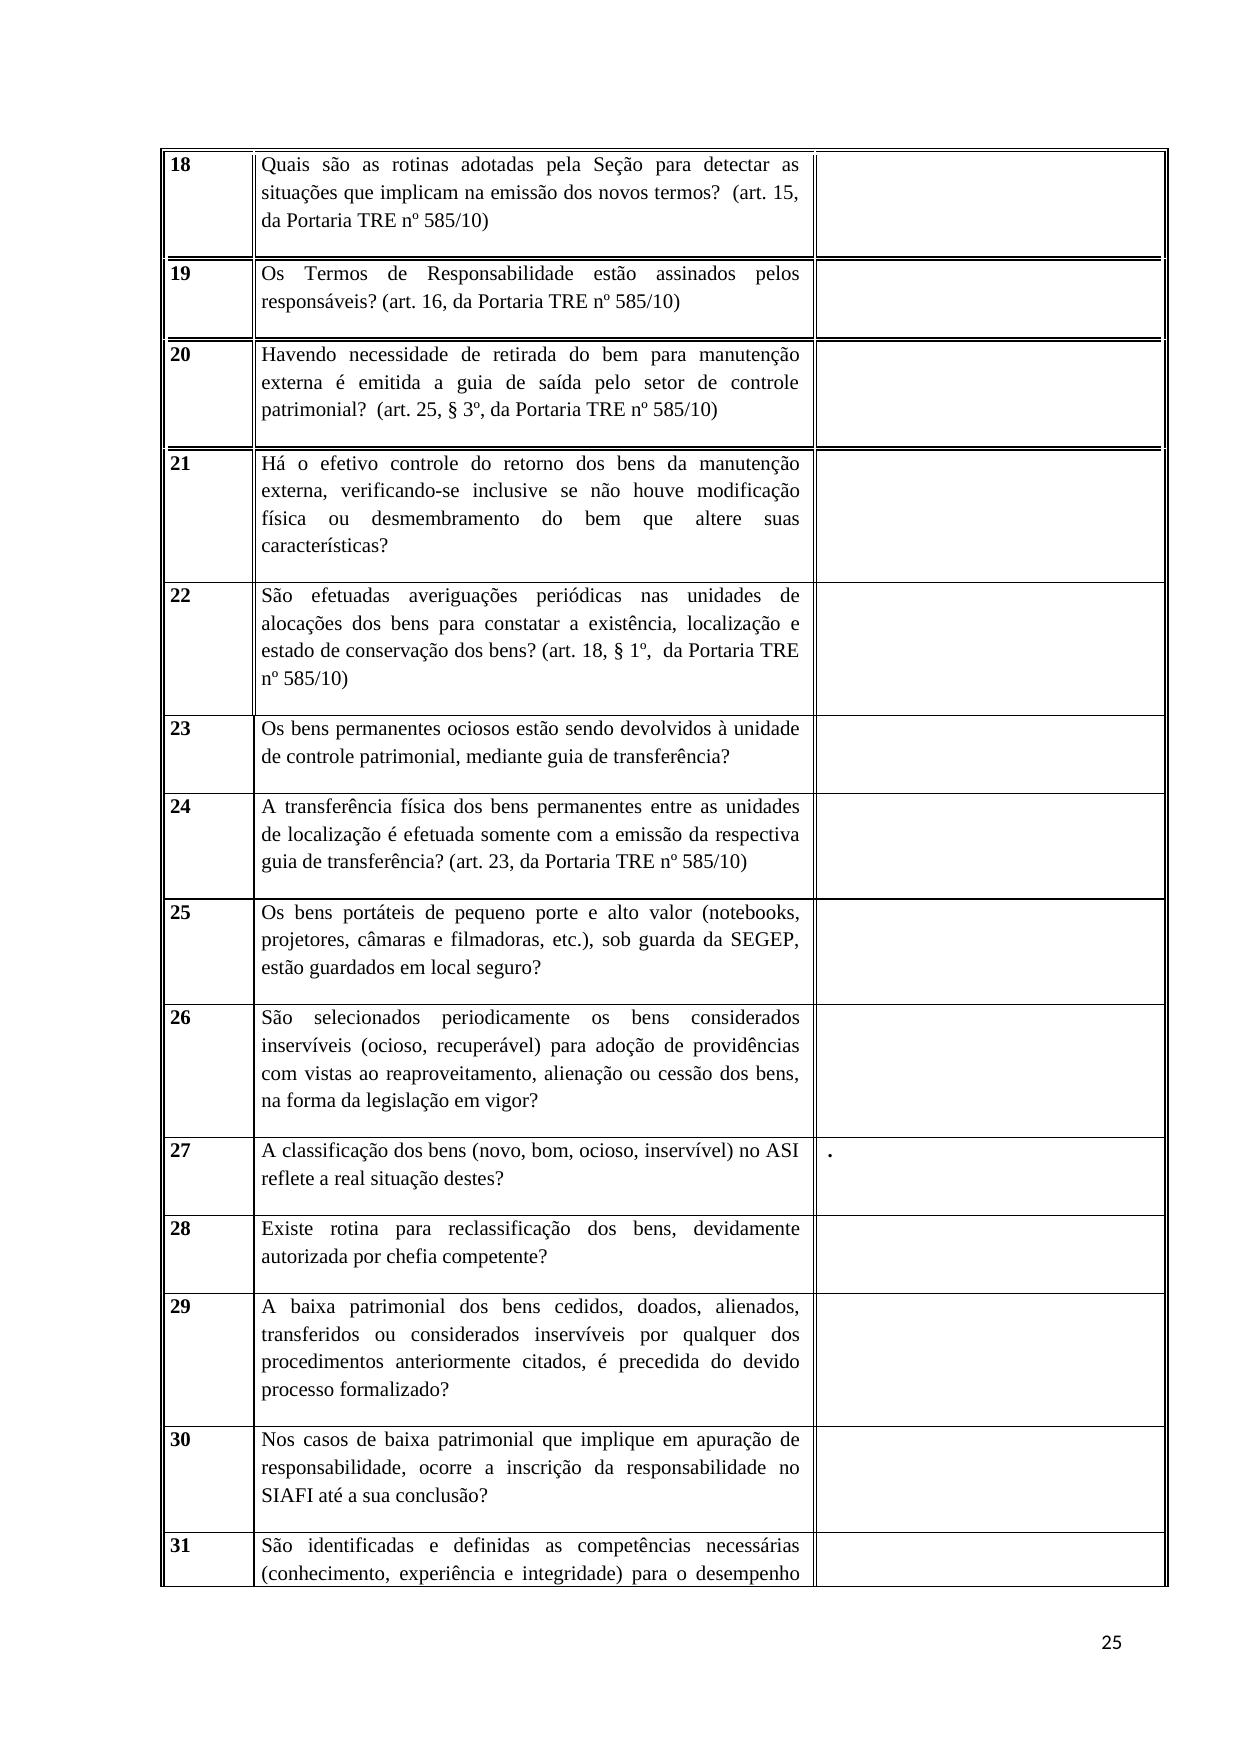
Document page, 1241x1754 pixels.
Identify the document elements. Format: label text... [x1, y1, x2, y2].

table_cell [815, 256, 1167, 337]
table_cell 18 [163, 149, 254, 256]
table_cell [255, 1533, 813, 1586]
table_cell A classificação dos bens (novo, bom, ocioso, inservível) no ASI reflete a real situação destes? [255, 1138, 813, 1215]
table_cell 25 [165, 900, 253, 1004]
table_cell São selecionados periodicamente os bens considerados inservíveis (ocioso, recuperável) para adoção de providências com vistas ao reaproveitamento, alienação ou cessão dos bens, na forma da legislação em vigor? [255, 1005, 813, 1137]
table_cell Quais são as rotinas adotadas pela Seção para detectar as situações que implicam na emissão dos novos termos? (art. 15, da Portaria TRE nº 585/10) [254, 149, 815, 256]
table_cell [815, 446, 1167, 582]
table_cell 19 [163, 256, 254, 337]
table_cell 22 [165, 583, 252, 715]
table_cell Os bens permanentes ociosos estão sendo devolvidos à unidade de controle patrimonial, mediante guia de transferência? [255, 716, 813, 793]
table_cell [817, 1533, 1164, 1586]
table_cell Há o efetivo controle do retorno dos bens da manutenção externa, verificando-se inclusive se não houve modificação física ou desmembramento do bem que altere suas características? [256, 451, 813, 582]
table_cell 29 [165, 1294, 253, 1426]
table_cell [817, 794, 1164, 898]
table_cell [817, 716, 1164, 793]
table_cell 28 [165, 1216, 253, 1293]
table_cell 26 [165, 1005, 253, 1137]
table_cell Nos casos de baixa patrimonial que implique em apuração de responsabilidade, ocorre a inscrição da responsabilidade no SIAFI até a sua conclusão? [255, 1427, 813, 1531]
table_cell . [817, 1138, 1164, 1215]
table_cell Os Termos de Responsabilidade estão assinados pelos responsáveis? (art. 16, da Portaria TRE nº 585/10) [256, 261, 813, 337]
table_cell [815, 152, 1164, 256]
table_cell [817, 1294, 1164, 1426]
table_cell [815, 337, 1167, 446]
table_cell A baixa patrimonial dos bens cedidos, doados, alienados, transferidos ou considerados inservíveis por qualquer dos procedimentos anteriormente citados, é precedida do devido processo formalizado? [255, 1294, 813, 1426]
table_cell 30 [165, 1427, 253, 1531]
table_cell Havendo necessidade de retirada do bem para manutenção externa é emitida a guia de saída pelo setor de controle patrimonial? (art. 25, § 3º, da Portaria TRE nº 585/10) [256, 342, 813, 446]
table_cell São efetuadas averiguações periódicas nas unidades de alocações dos bens para constatar a existência, localização e estado de conservação dos bens? (art. 18, § 1º, da Portaria TRE nº 585/10) [256, 583, 813, 715]
table_cell 24 [165, 794, 253, 898]
table_cell 23 [165, 716, 253, 793]
table_cell [817, 1427, 1164, 1531]
table_cell [817, 1216, 1164, 1293]
table_cell A transferência física dos bens permanentes entre as unidades de localização é efetuada somente com a emissão da respectiva guia de transferência? (art. 23, da Portaria TRE nº 585/10) [255, 794, 813, 898]
table_cell Os bens portáteis de pequeno porte e alto valor (notebooks, projetores, câmaras e filmadoras, etc.), sob guarda da SEGEP, estão guardados em local seguro? [255, 900, 813, 1004]
table_cell 21 [163, 446, 254, 582]
table_cell [817, 900, 1164, 1004]
table_cell [817, 1005, 1164, 1137]
table_cell 20 [163, 337, 254, 446]
table_cell Existe rotina para reclassificação dos bens, devidamente autorizada por chefia competente? [255, 1216, 813, 1293]
table_cell 27 [165, 1138, 253, 1215]
table_cell [817, 583, 1164, 715]
table_cell 31 [165, 1533, 253, 1586]
